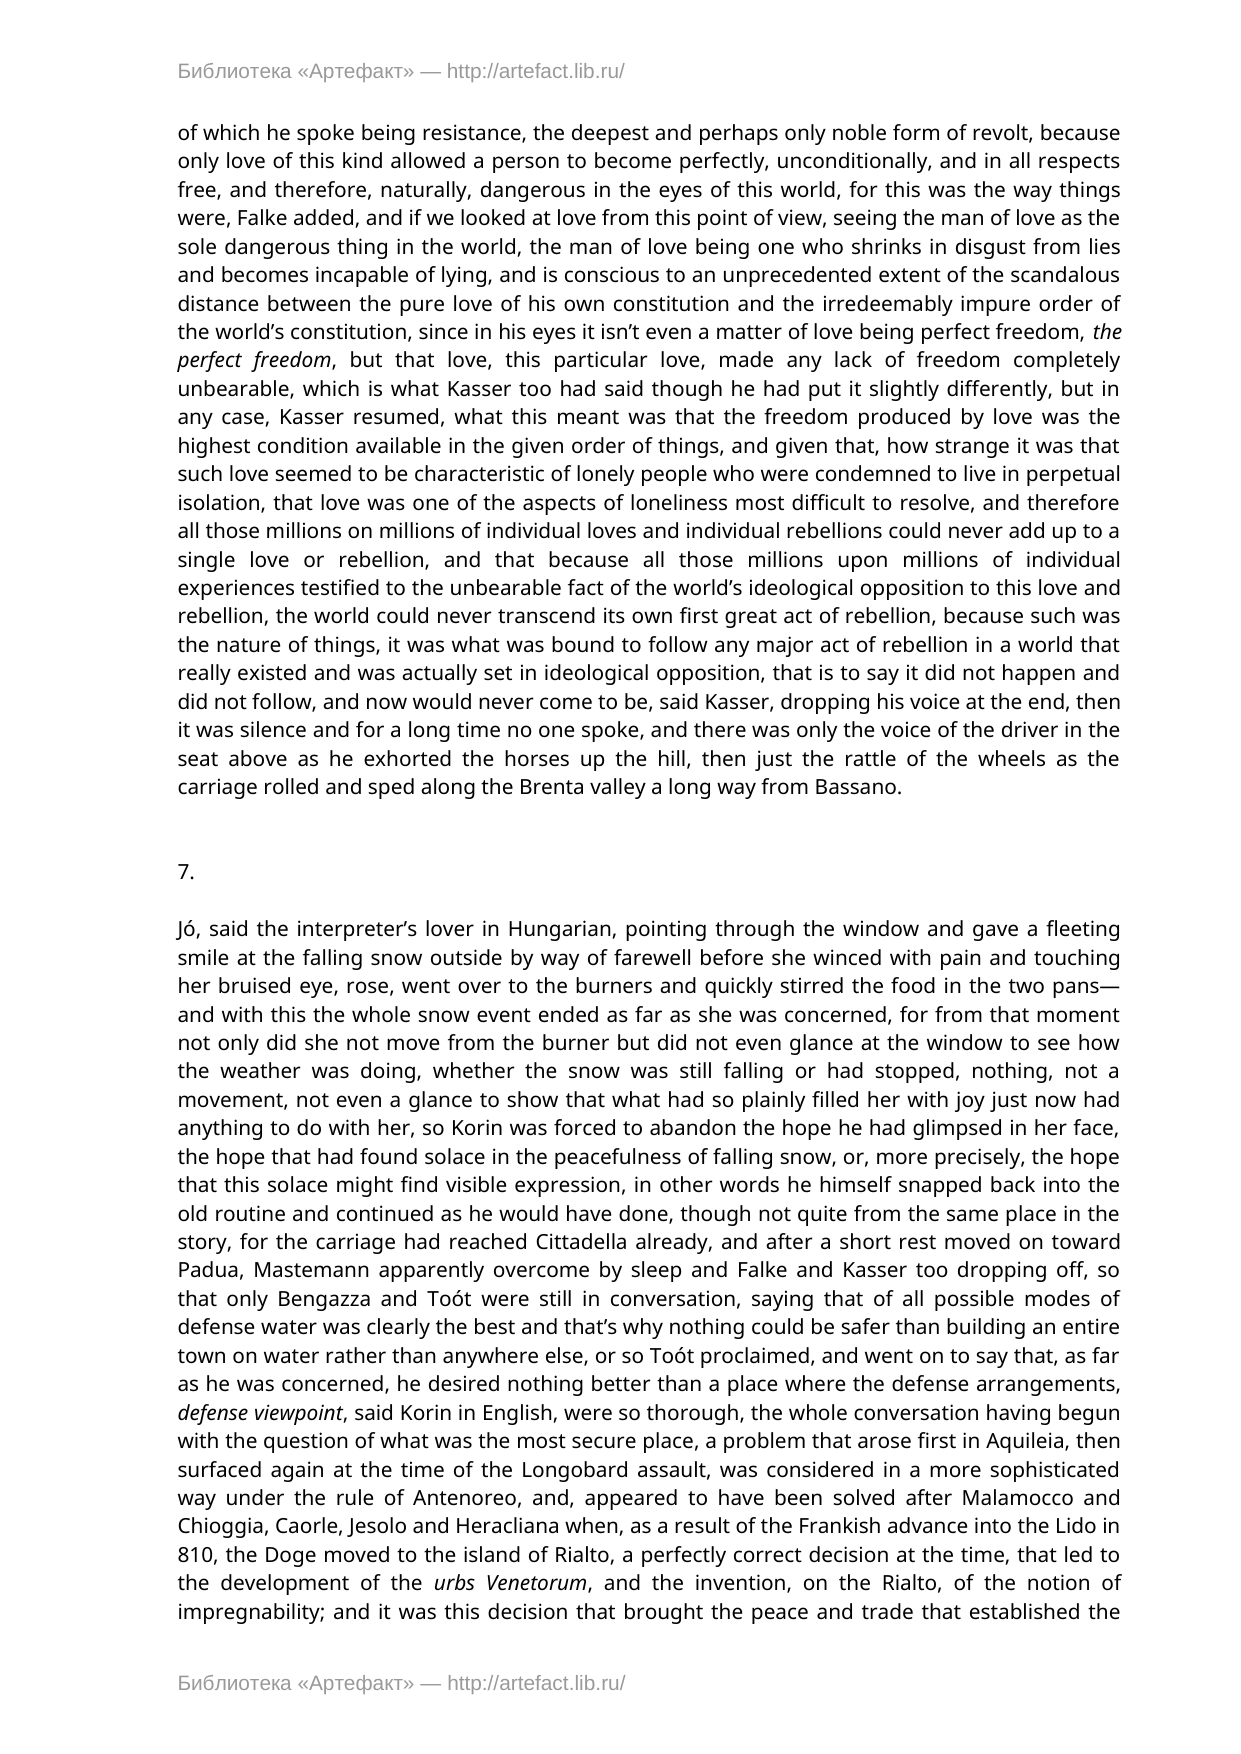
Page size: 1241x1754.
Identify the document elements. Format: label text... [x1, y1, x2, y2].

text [177, 914, 1122, 1625]
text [177, 118, 1122, 801]
text 7. [177, 857, 1122, 886]
